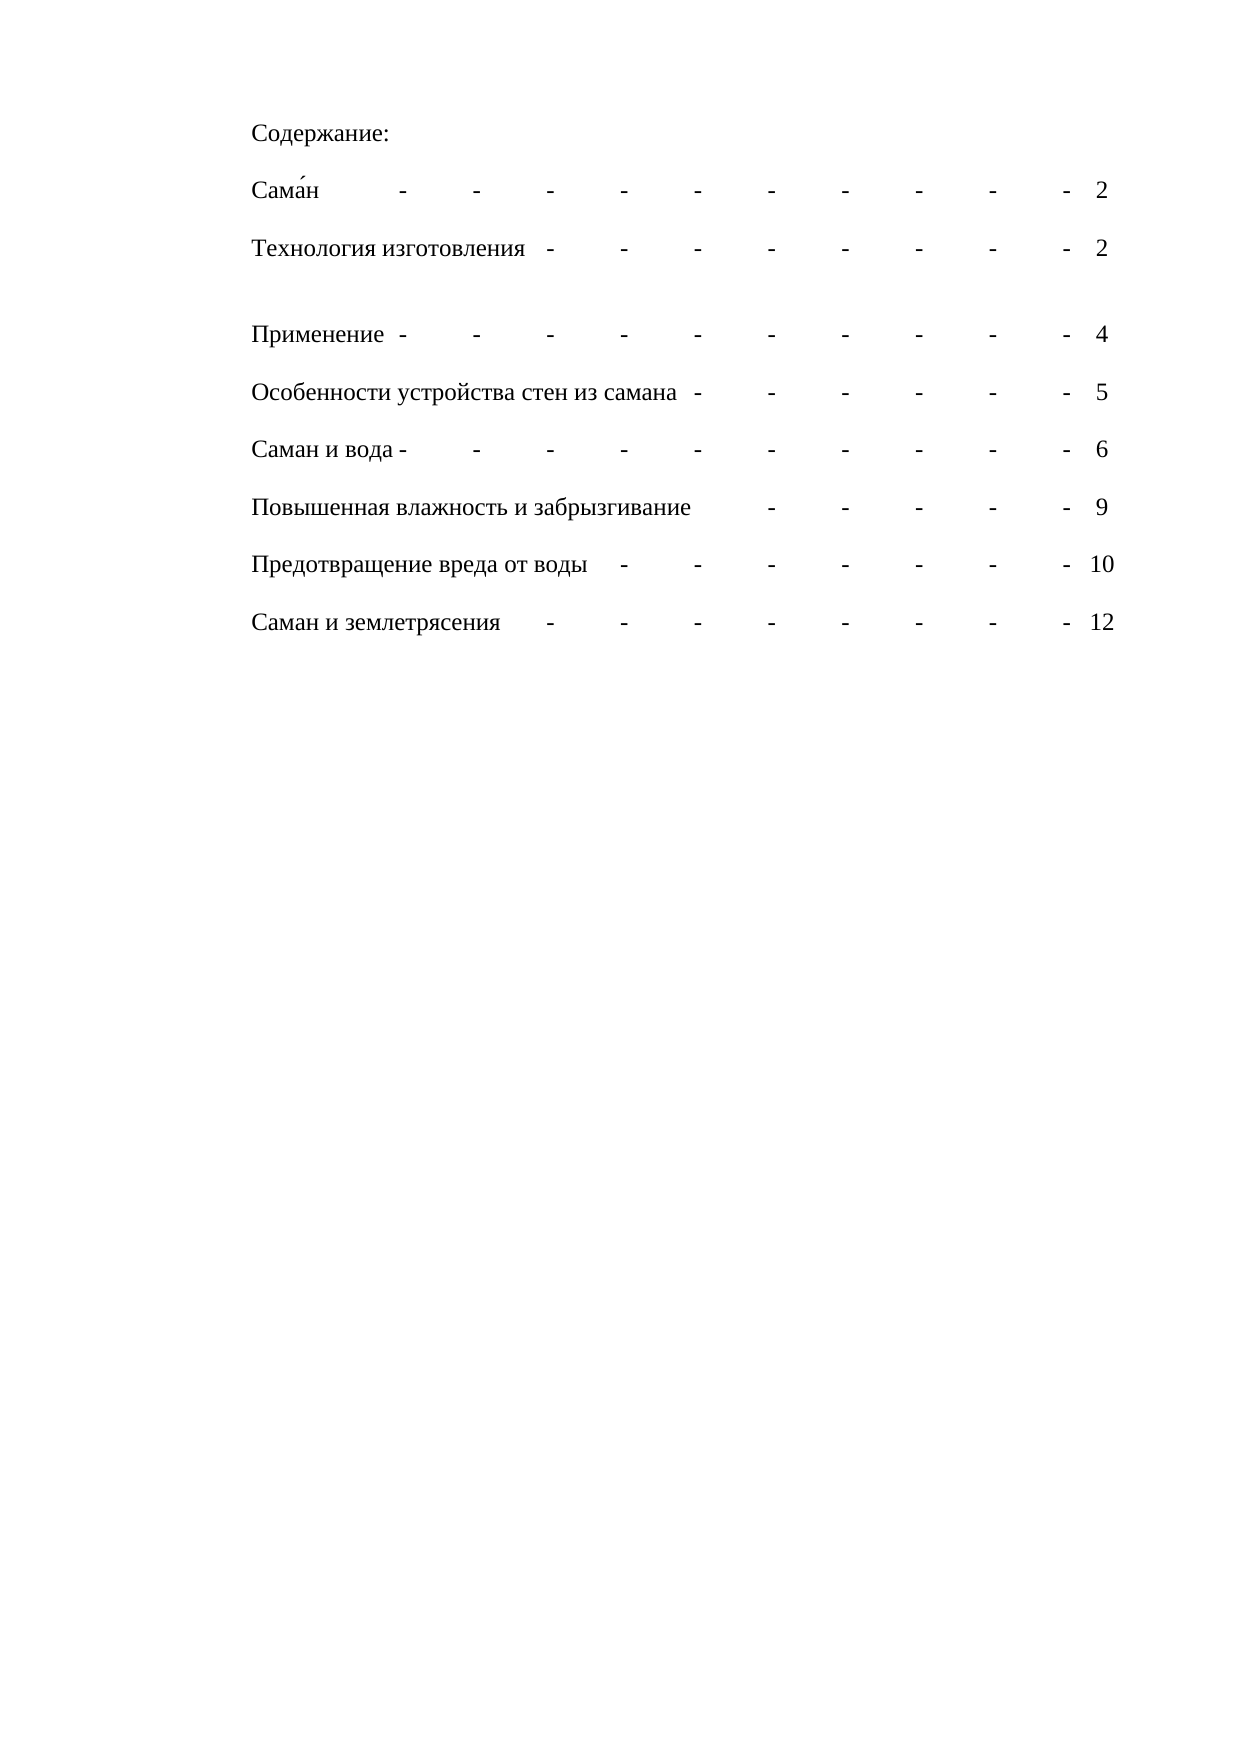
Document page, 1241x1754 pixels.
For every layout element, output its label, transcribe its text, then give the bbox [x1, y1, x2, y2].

text Повышенная влажность и забрызгивание - - - - - 9 [177, 492, 1152, 521]
text Технология изготовления - - - - - - - - 2 [177, 233, 1152, 262]
text Предотвращение вреда от воды - - - - - - - 10 [177, 549, 1152, 578]
text Особенности устройства стен из самана - - - - - - 5 [177, 377, 1152, 406]
text Саман и вода - - - - - - - - - - 6 [177, 434, 1152, 463]
text Содержание: [177, 118, 1152, 147]
text Применение - - - - - - - - - - 4 [177, 319, 1152, 348]
text Саман и землетрясения - - - - - - - - 12 [177, 607, 1152, 636]
text Сама́н - - - - - - - - - - 2 [177, 176, 1152, 204]
